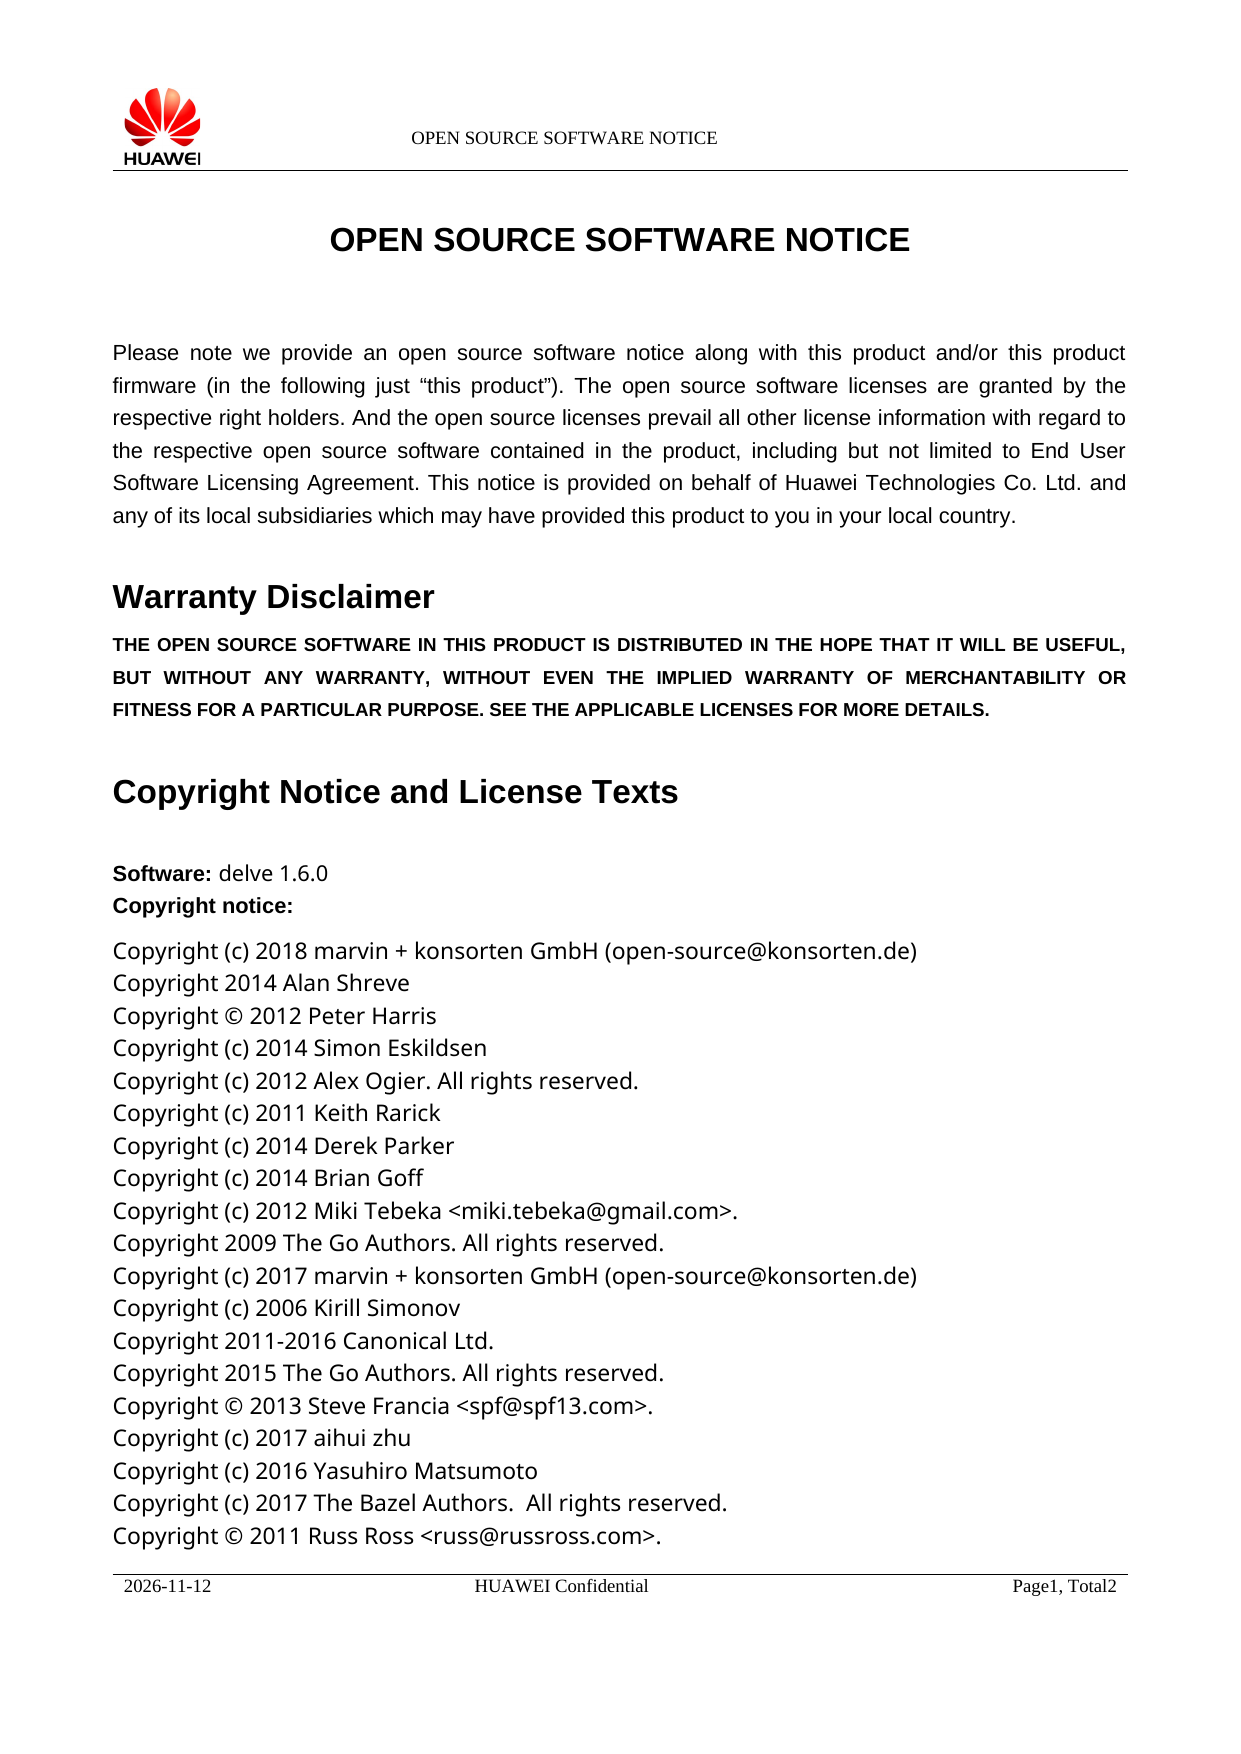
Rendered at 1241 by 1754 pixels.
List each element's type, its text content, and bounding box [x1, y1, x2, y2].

picture [124, 88, 201, 165]
text Copyright Notice and License Texts [112, 759, 1128, 824]
text Copyright notice: [112, 889, 1128, 921]
text Warranty Disclaimer [112, 564, 1128, 629]
text Please note we provide an open source software notice along with this product and/or this product firmware (in the following just “this product”). The open source software licenses are granted by the respective right holders. And the open source licenses prevail all other license information with regard to the respective open source software contained in the product, including but not limited to End User Software Licensing Agreement. This notice is provided on behalf of Huawei Technologies Co. Ltd. and any of its local subsidiaries which may have provided this product to you in your local country. [112, 336, 1128, 531]
text The open source software in this product is distributed in the hope that it will be useful, but WITHOUT ANY WARRANTY, without even the implied warranty of MERCHANTABILITY or FITNESS FOR A PARTICULAR PURPOSE. See the applicable licenses for more details. [112, 629, 1128, 726]
text OPEN SOURCE SOFTWARE NOTICE [112, 206, 1128, 271]
title Software: delve 1.6.0 [112, 856, 1128, 889]
